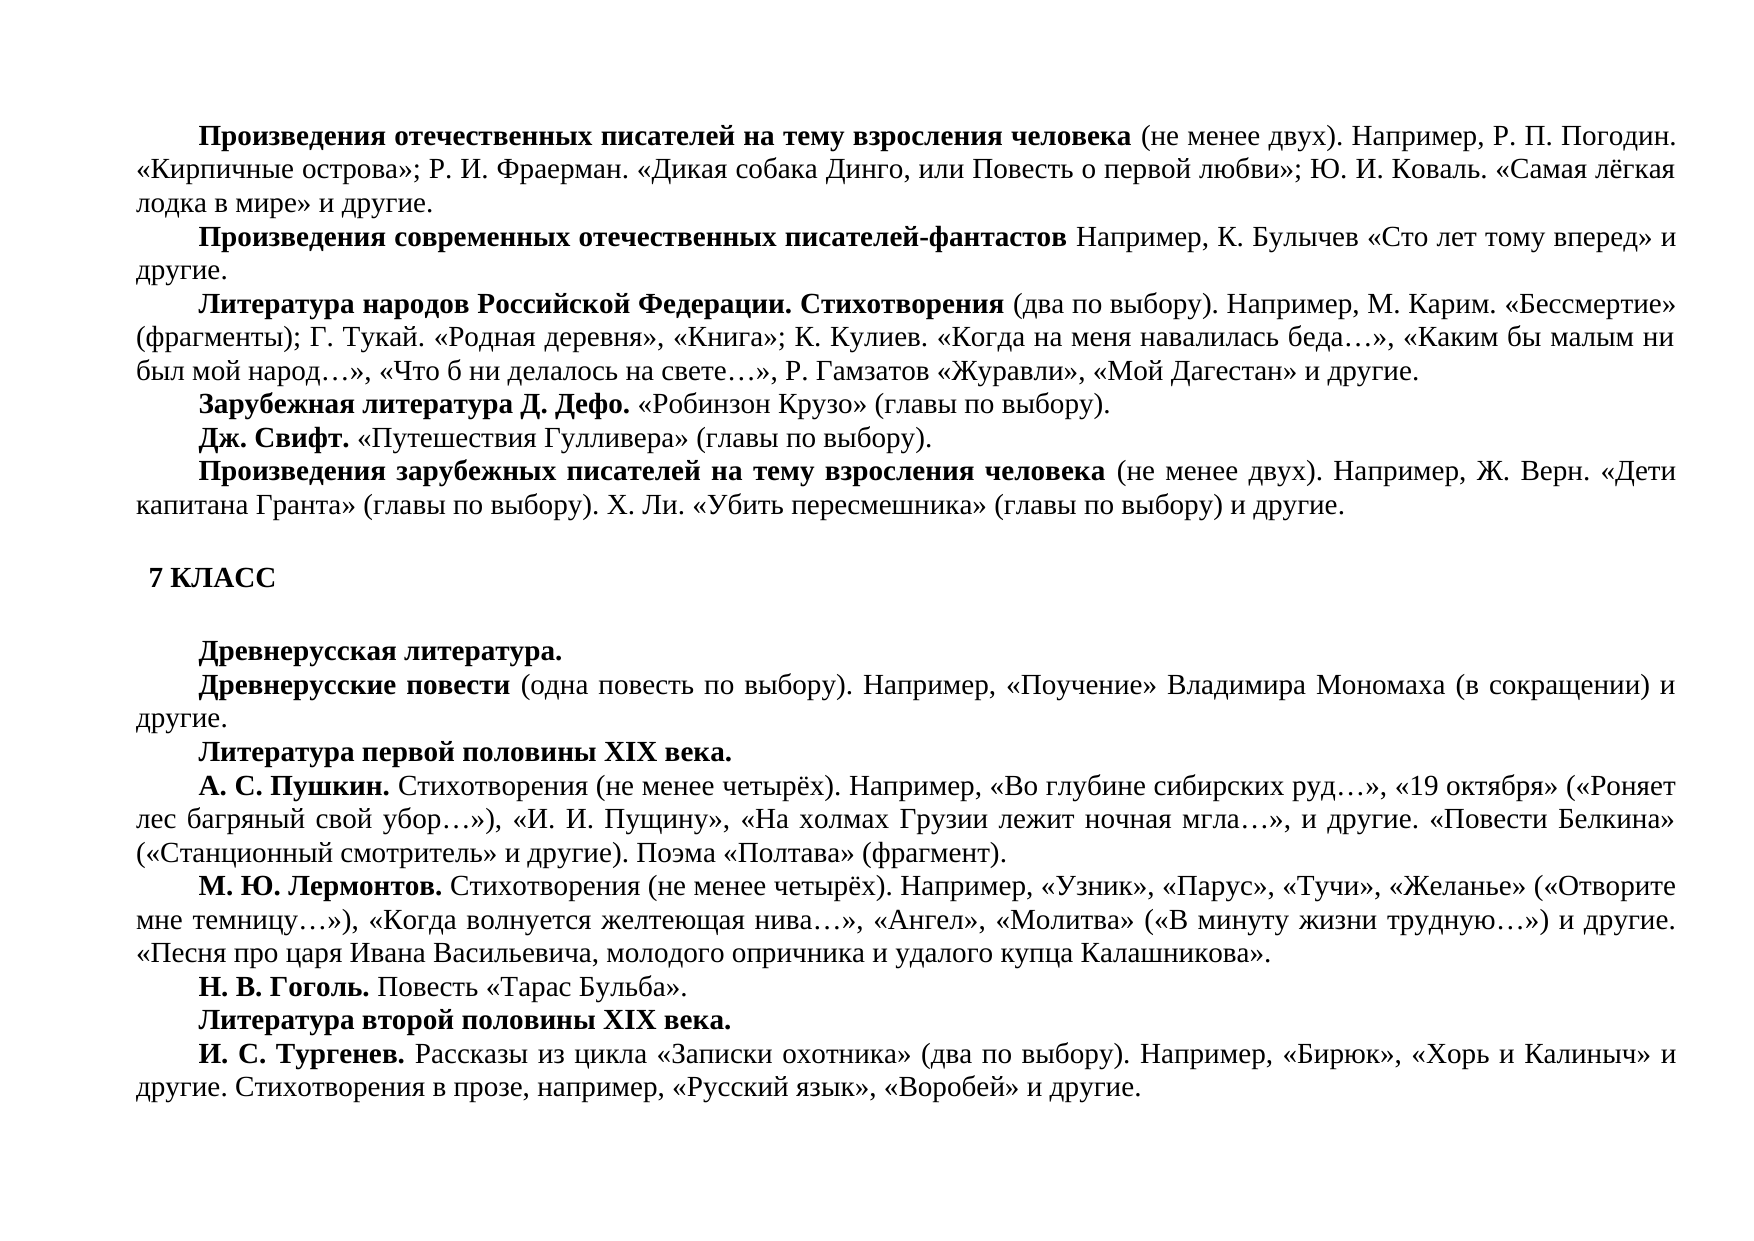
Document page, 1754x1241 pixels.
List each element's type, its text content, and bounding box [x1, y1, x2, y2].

text Произведения отечественных писателей на тему взросления человека (не менее двух). Например, Р. П. Погодин. «Кирпичные острова»; Р. И. Фраерман. «Дикая собака Динго, или Повесть о первой любви»; Ю. И. Коваль. «Самая лёгкая лодка в мире» и другие. [136, 118, 1677, 219]
text Н. В. Гоголь. Повесть «Тарас Бульба». [136, 969, 1677, 1002]
text Произведения современных отечественных писателей-фантастов Например, К. Булычев «Сто лет тому вперед» и другие. [136, 219, 1677, 286]
text Древнерусские повести (одна повесть по выбору). Например, «Поучение» Владимира Мономаха (в сокращении) и другие. [136, 667, 1677, 734]
text И. С. Тургенев. Рассказы из цикла «Записки охотника» (два по выбору). Например, «Бирюк», «Хорь и Калиныч» и другие. Стихотворения в прозе, например, «Русский язык», «Воробей» и другие. [136, 1036, 1677, 1103]
text 7 КЛАСС [148, 560, 1677, 594]
text М. Ю. Лермонтов. Стихотворения (не менее четырёх). Например, «Узник», «Парус», «Тучи», «Желанье» («Отворите мне темницу…»), «Когда волнуется желтеющая нива…», «Ангел», «Молитва» («В минуту жизни трудную…») и другие. «Песня про царя Ивана Васильевича, молодого опричника и удалого купца Калашникова». [136, 868, 1677, 969]
text Литература народов Российской Федерации. Стихотворения (два по выбору). Например, М. Карим. «Бессмертие» (фрагменты); Г. Тукай. «Родная деревня», «Книга»; К. Кулиев. «Когда на меня навалилась беда…», «Каким бы малым ни был мой народ…», «Что б ни делалось на свете…», Р. Гамзатов «Журавли», «Мой Дагестан» и другие. [136, 286, 1677, 386]
text Зарубежная литература Д. Дефо. «Робинзон Крузо» (главы по выбору). [136, 386, 1677, 420]
text Литература второй половины XIX века. [136, 1002, 1677, 1036]
text Дж. Свифт. «Путешествия Гулливера» (главы по выбору). [136, 420, 1677, 453]
text Литература первой половины XIX века. [136, 734, 1677, 768]
text А. С. Пушкин. Стихотворения (не менее четырёх). Например, «Во глубине сибирских руд…», «19 октября» («Роняет лес багряный свой убор…»), «И. И. Пущину», «На холмах Грузии лежит ночная мгла…», и другие. «Повести Белкина» («Станционный смотритель» и другие). Поэма «Полтава» (фрагмент). [136, 768, 1677, 868]
text Древнерусская литература. [136, 633, 1677, 667]
text Произведения зарубежных писателей на тему взросления человека (не менее двух). Например, Ж. Верн. «Дети капитана Гранта» (главы по выбору). Х. Ли. «Убить пересмешника» (главы по выбору) и другие. [136, 453, 1677, 521]
